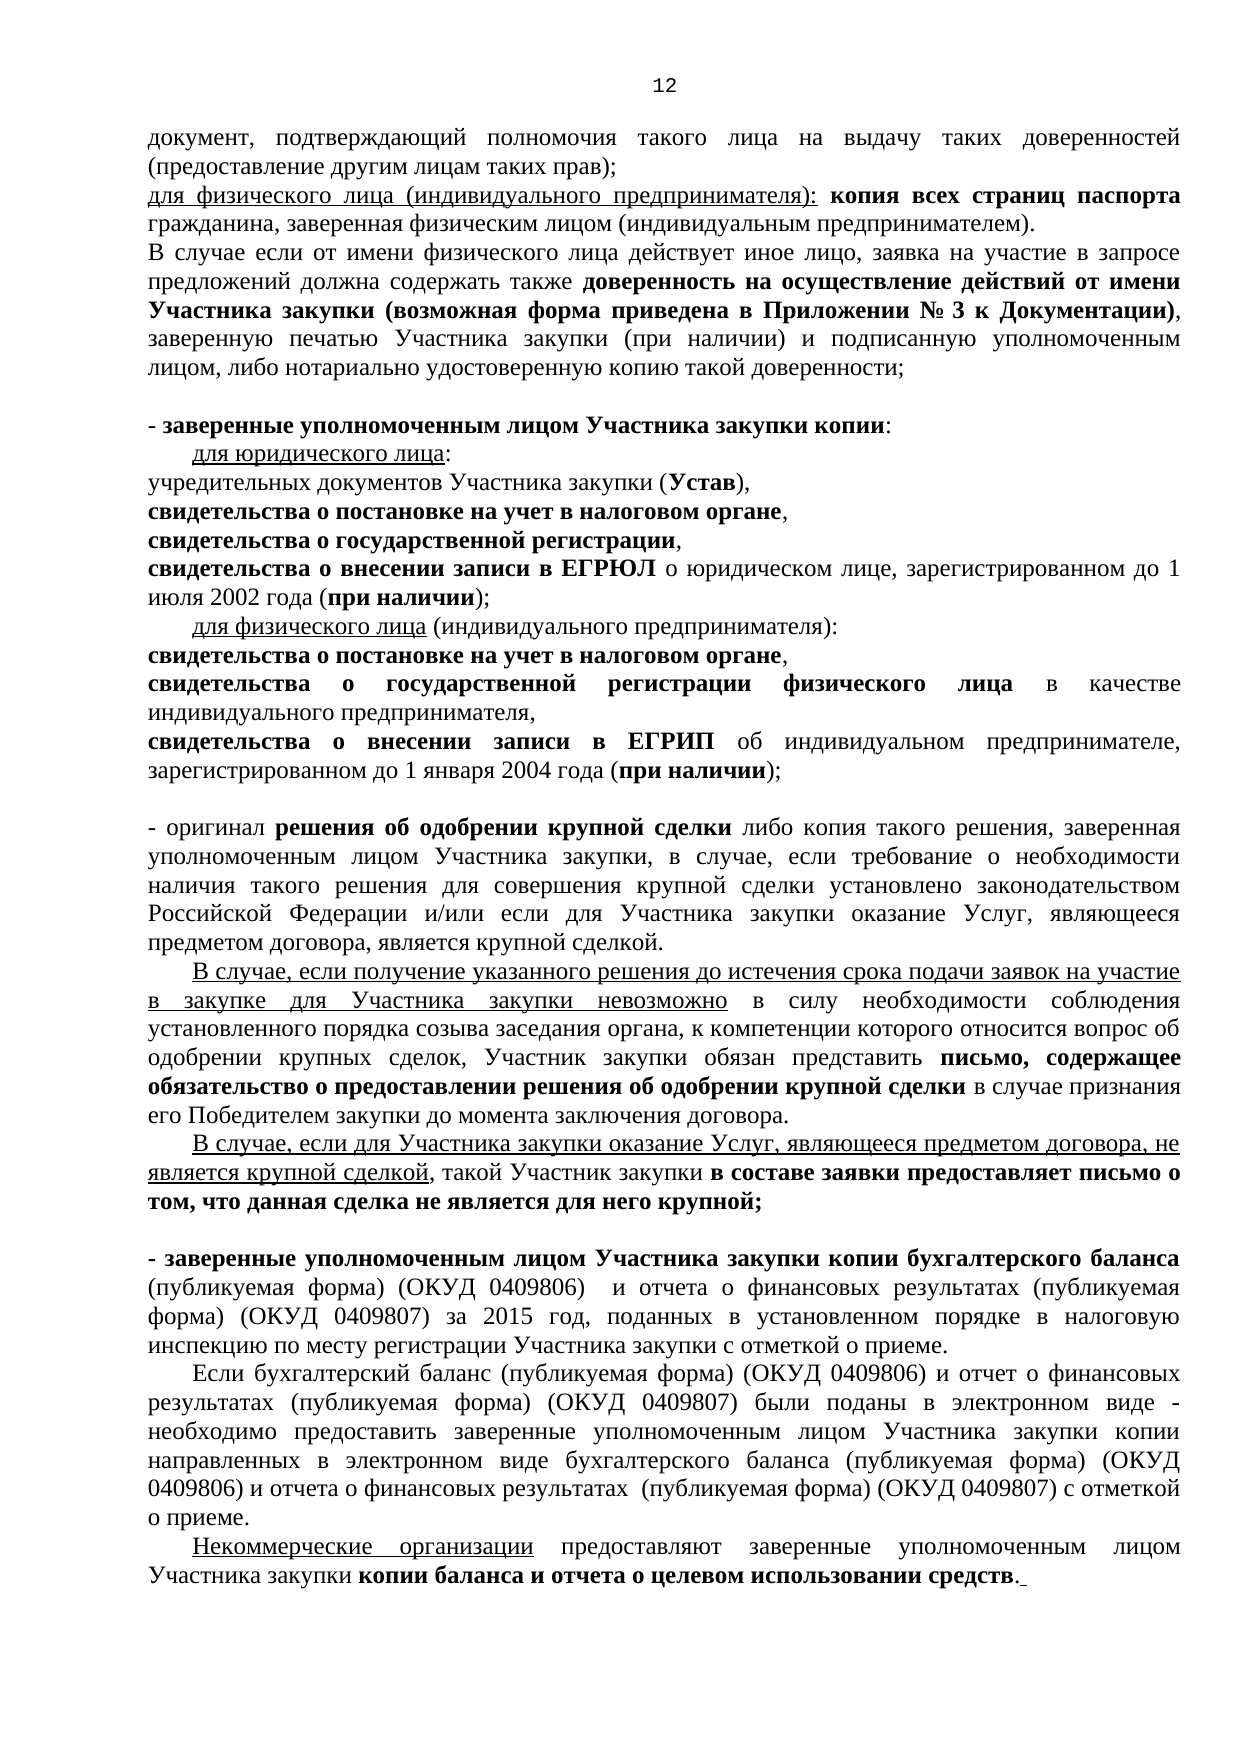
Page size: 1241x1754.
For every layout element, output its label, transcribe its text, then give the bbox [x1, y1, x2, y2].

text для физического лица (индивидуального предпринимателя): [148, 611, 1181, 640]
text В случае если от имени физического лица действует иное лицо, заявка на участие в запросе предложений должна содержать также доверенность на осуществление действий от имени Участника закупки (возможная форма приведена в Приложении № 3 к Документации), заверенную печатью Участника закупки (при наличии) и подписанную уполномоченным лицом, либо нотариально удостоверенную копию такой доверенности; [148, 237, 1181, 381]
text В случае, если для Участника закупки оказание Услуг, являющееся предметом договора, не является крупной сделкой, такой Участник закупки в составе заявки предоставляет письмо о том, что данная сделка не является для него крупной; [148, 1128, 1181, 1215]
text - заверенные уполномоченным лицом Участника закупки копии: [148, 410, 1181, 438]
text для юридического лица: [148, 438, 1181, 467]
text свидетельства о государственной регистрации, [148, 525, 1181, 553]
text - оригинал решения об одобрении крупной сделки либо копия такого решения, заверенная уполномоченным лицом Участника закупки, в случае, если требование о необходимости наличия такого решения для совершения крупной сделки установлено законодательством Российской Федерации и/или если для Участника закупки оказание Услуг, являющееся предметом договора, является крупной сделкой. [148, 812, 1181, 956]
text Некоммерческие организации предоставляют заверенные уполномоченным лицом Участника закупки копии баланса и отчета о целевом использовании средств. [148, 1531, 1181, 1588]
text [148, 122, 1181, 180]
text для физического лица (индивидуального предпринимателя): копия всех страниц паспорта гражданина, заверенная физическим лицом (индивидуальным предпринимателем). [148, 180, 1181, 237]
text свидетельства о внесении записи в ЕГРЮЛ о юридическом лице, зарегистрированном до 1 июля 2002 года (при наличии); [148, 553, 1181, 611]
text Если бухгалтерский баланс (публикуемая форма) (ОКУД 0409806) и отчет о финансовых результатах (публикуемая форма) (ОКУД 0409807) были поданы в электронном виде - необходимо предоставить заверенные уполномоченным лицом Участника закупки копии направленных в электронном виде бухгалтерского баланса (публикуемая форма) (ОКУД 0409806) и отчета о финансовых результатах (публикуемая форма) (ОКУД 0409807) с отметкой о приеме. [148, 1358, 1181, 1531]
text В случае, если получение указанного решения до истечения срока подачи заявок на участие в закупке для Участника закупки невозможно в силу необходимости соблюдения установленного порядка созыва заседания органа, к компетенции которого относится вопрос об одобрении крупных сделок, Участник закупки обязан представить письмо, содержащее обязательство о предоставлении решения об одобрении крупной сделки в случае признания его Победителем закупки до момента заключения договора. [148, 956, 1181, 1128]
text свидетельства о внесении записи в ЕГРИП об индивидуальном предпринимателе, зарегистрированном до 1 января 2004 года (при наличии); [148, 726, 1181, 783]
text свидетельства о постановке на учет в налоговом органе, [148, 496, 1181, 525]
text свидетельства о государственной регистрации физического лица в качестве индивидуального предпринимателя, [148, 668, 1181, 726]
text свидетельства о постановке на учет в налоговом органе, [148, 640, 1181, 668]
text - заверенные уполномоченным лицом Участника закупки копии бухгалтерского баланса (публикуемая форма) (ОКУД 0409806) и отчета о финансовых результатах (публикуемая форма) (ОКУД 0409807) за 2015 год, поданных в установленном порядке в налоговую инспекцию по месту регистрации Участника закупки с отметкой о приеме. [148, 1243, 1181, 1358]
text учредительных документов Участника закупки (Устав), [148, 467, 1181, 496]
